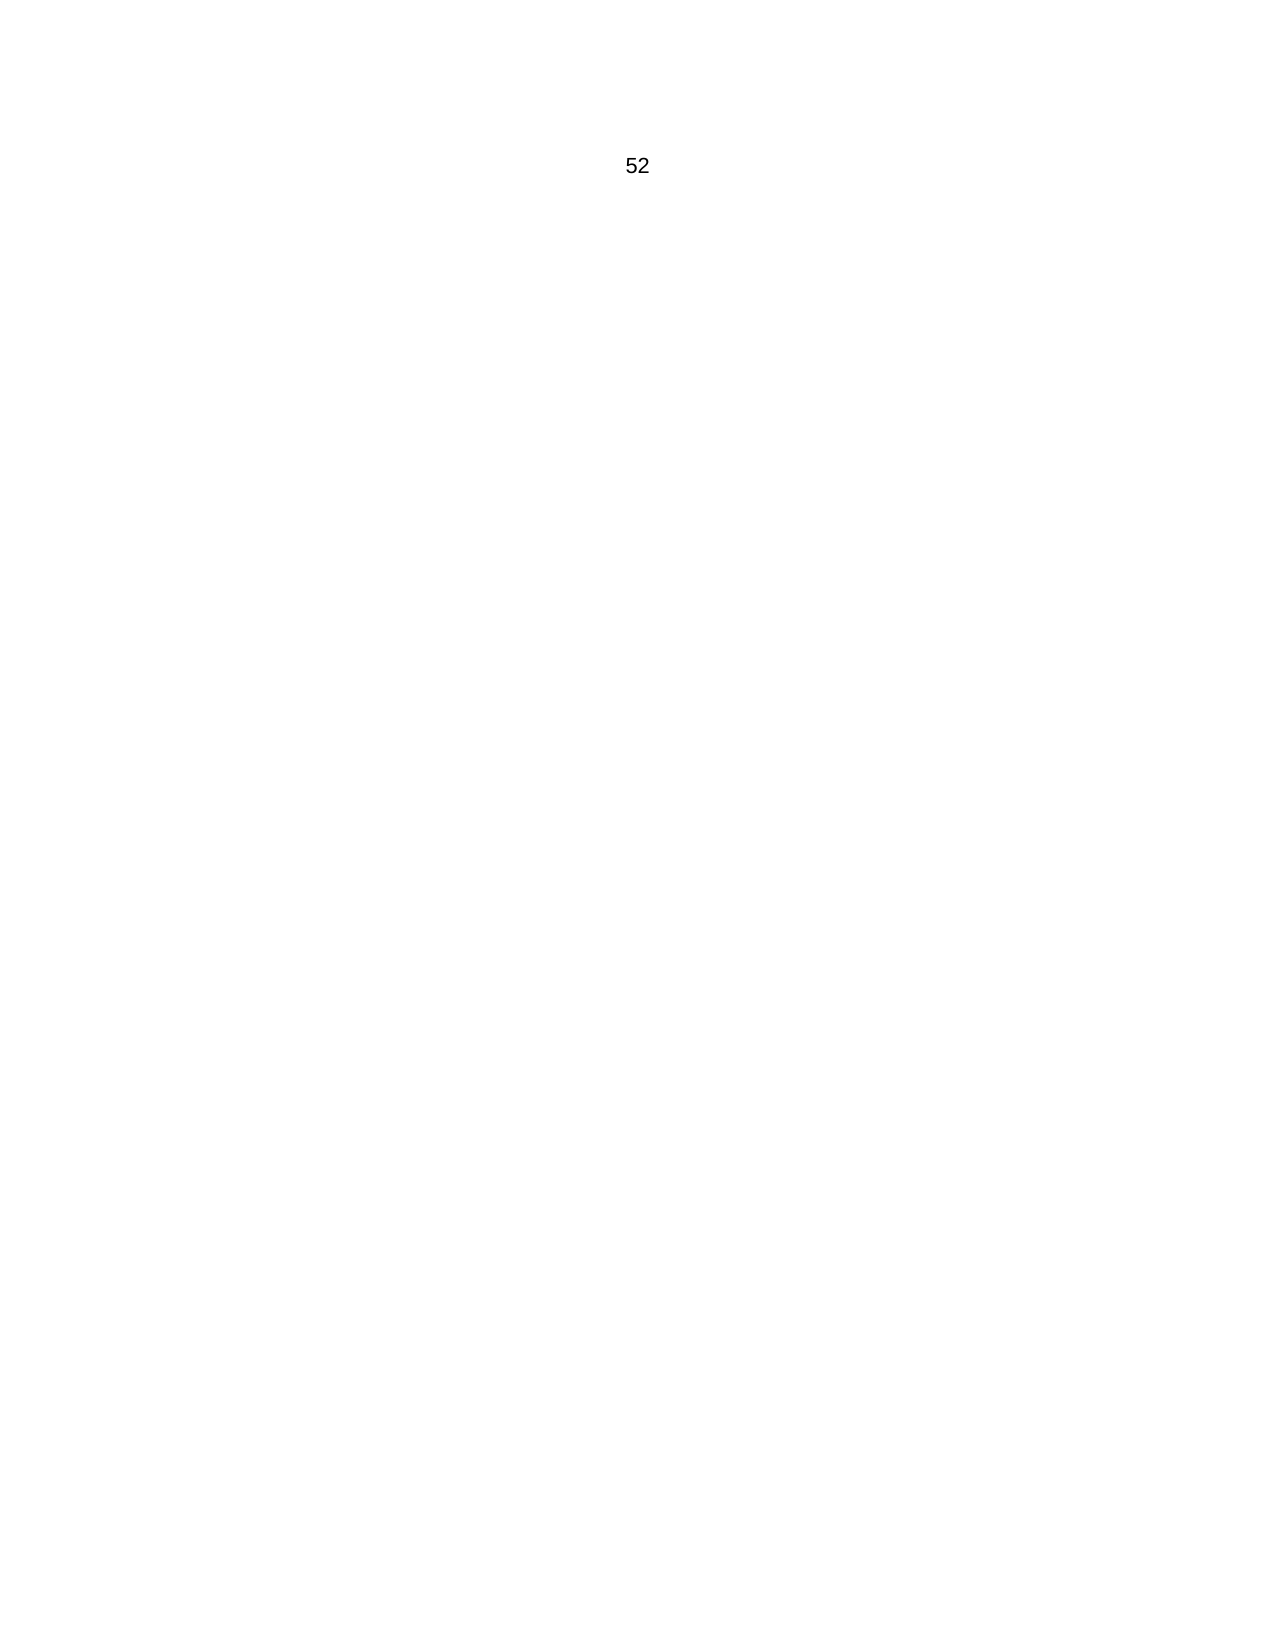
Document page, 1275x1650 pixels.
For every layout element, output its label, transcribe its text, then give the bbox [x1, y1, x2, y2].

text 52 [150, 153, 1125, 178]
